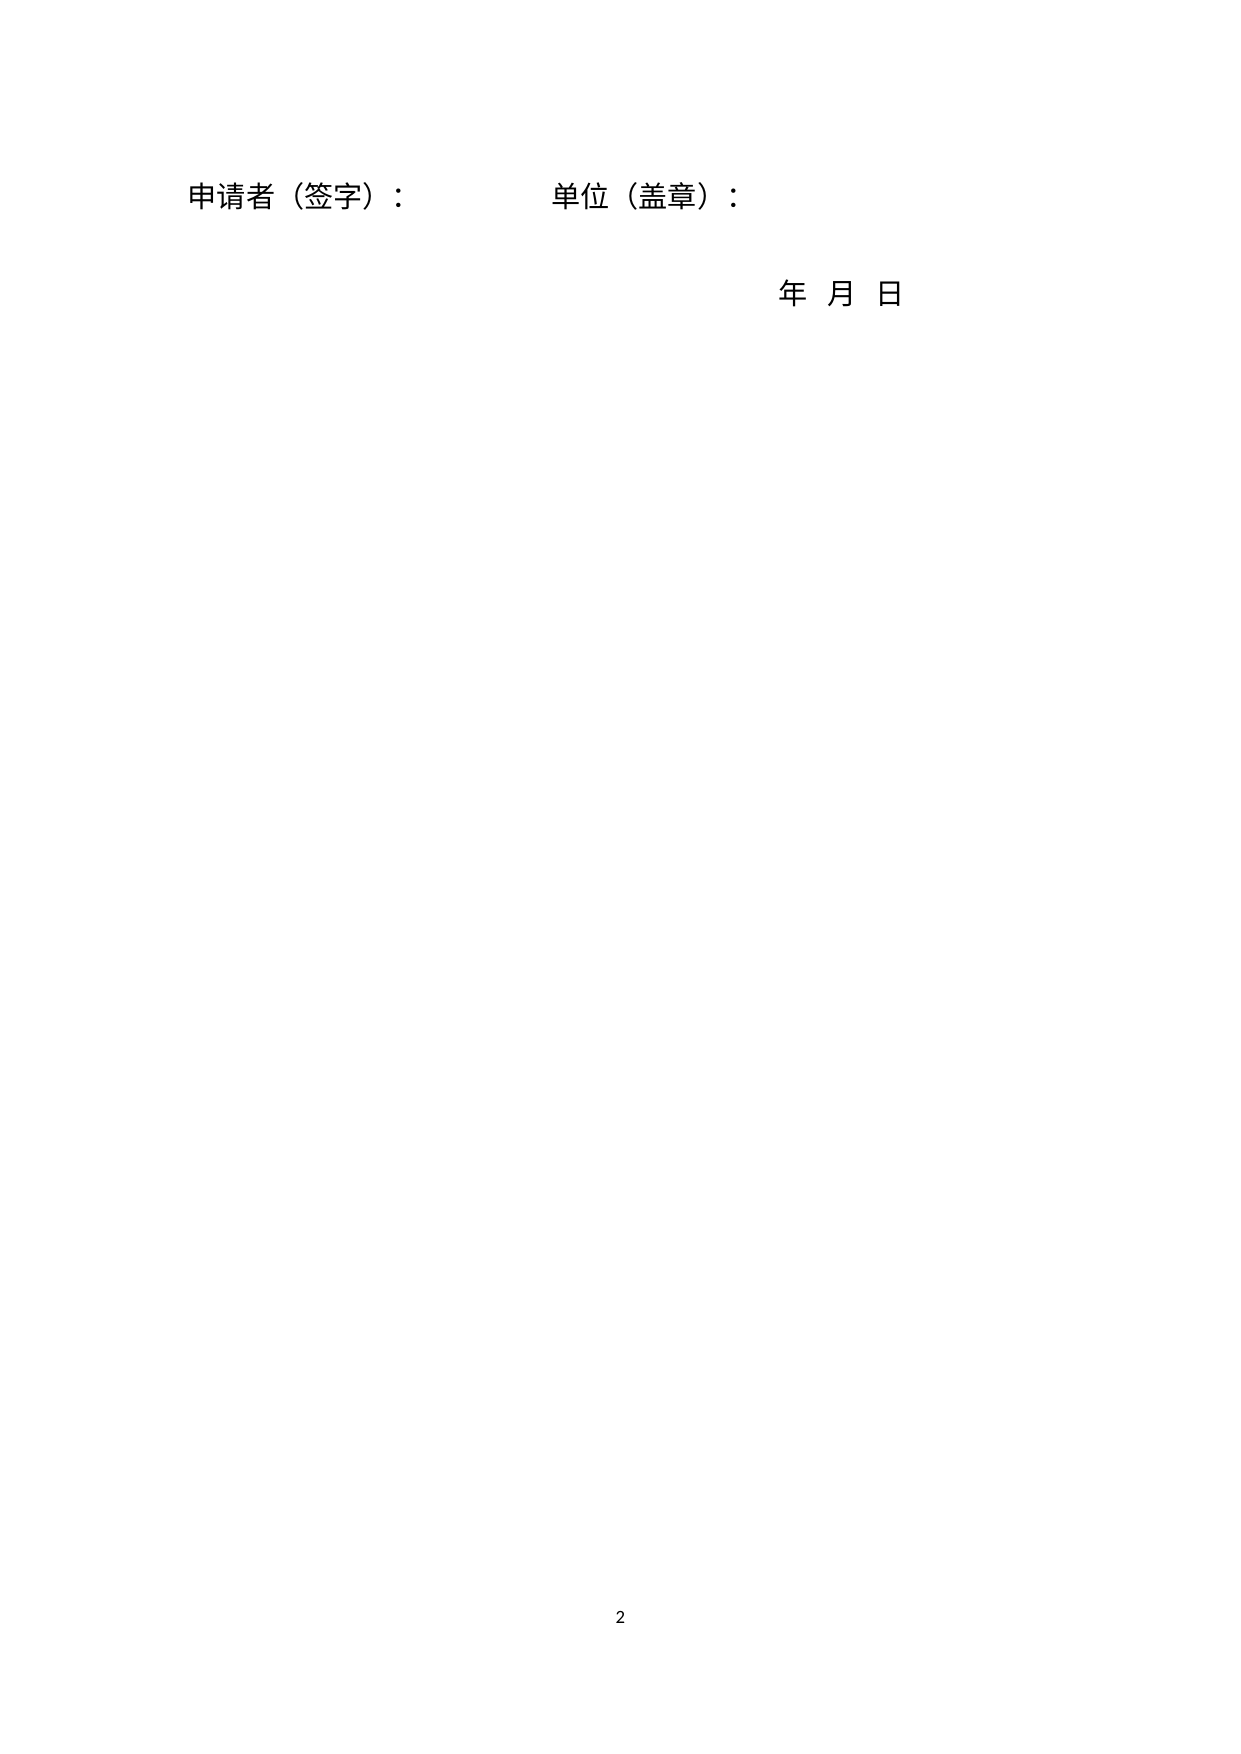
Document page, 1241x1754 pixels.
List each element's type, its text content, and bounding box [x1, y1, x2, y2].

text 申请者（签字）： 单位（盖章）： [187, 162, 1053, 227]
text 年 月 日 [187, 259, 1053, 324]
